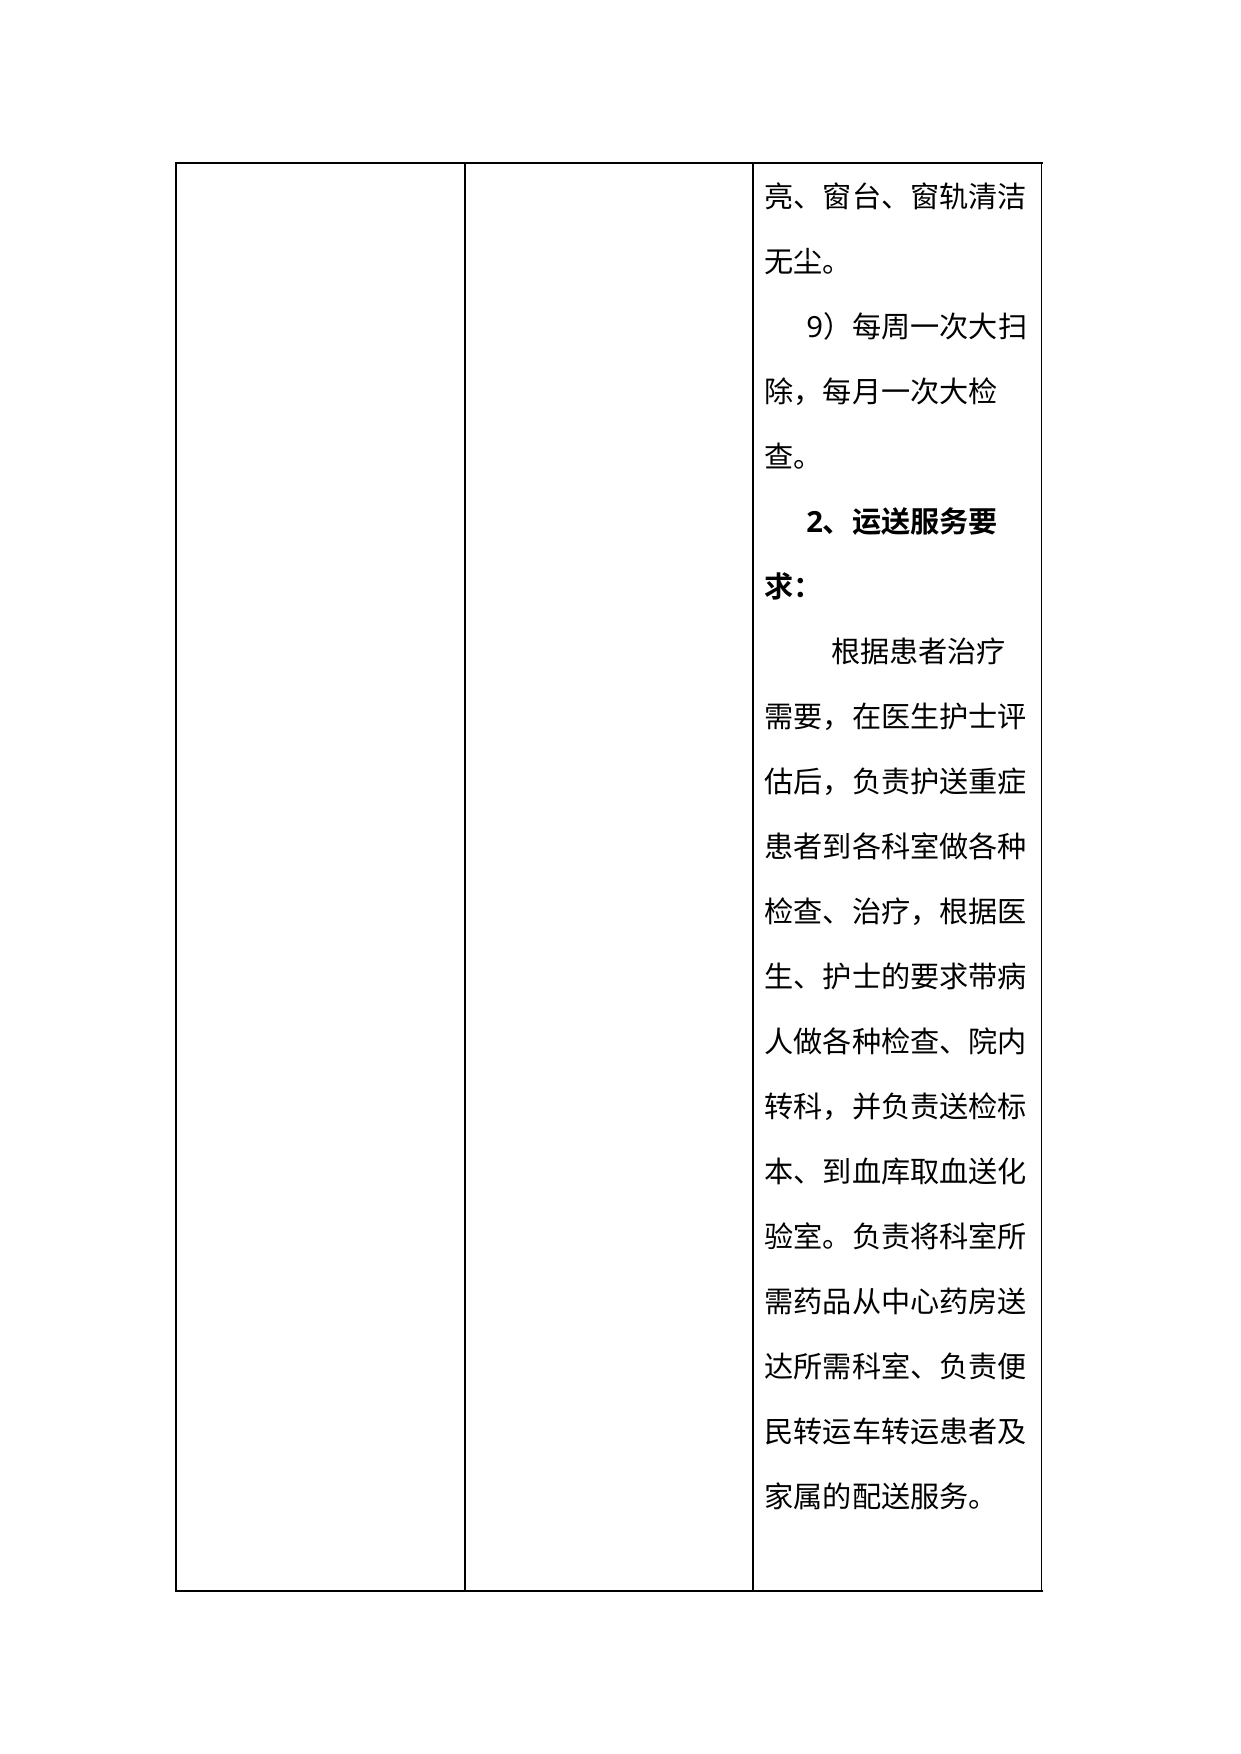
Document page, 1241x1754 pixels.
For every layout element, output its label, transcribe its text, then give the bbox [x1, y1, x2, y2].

table_cell [466, 164, 752, 1590]
table_cell 1 [177, 164, 464, 1590]
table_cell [754, 164, 1041, 1590]
